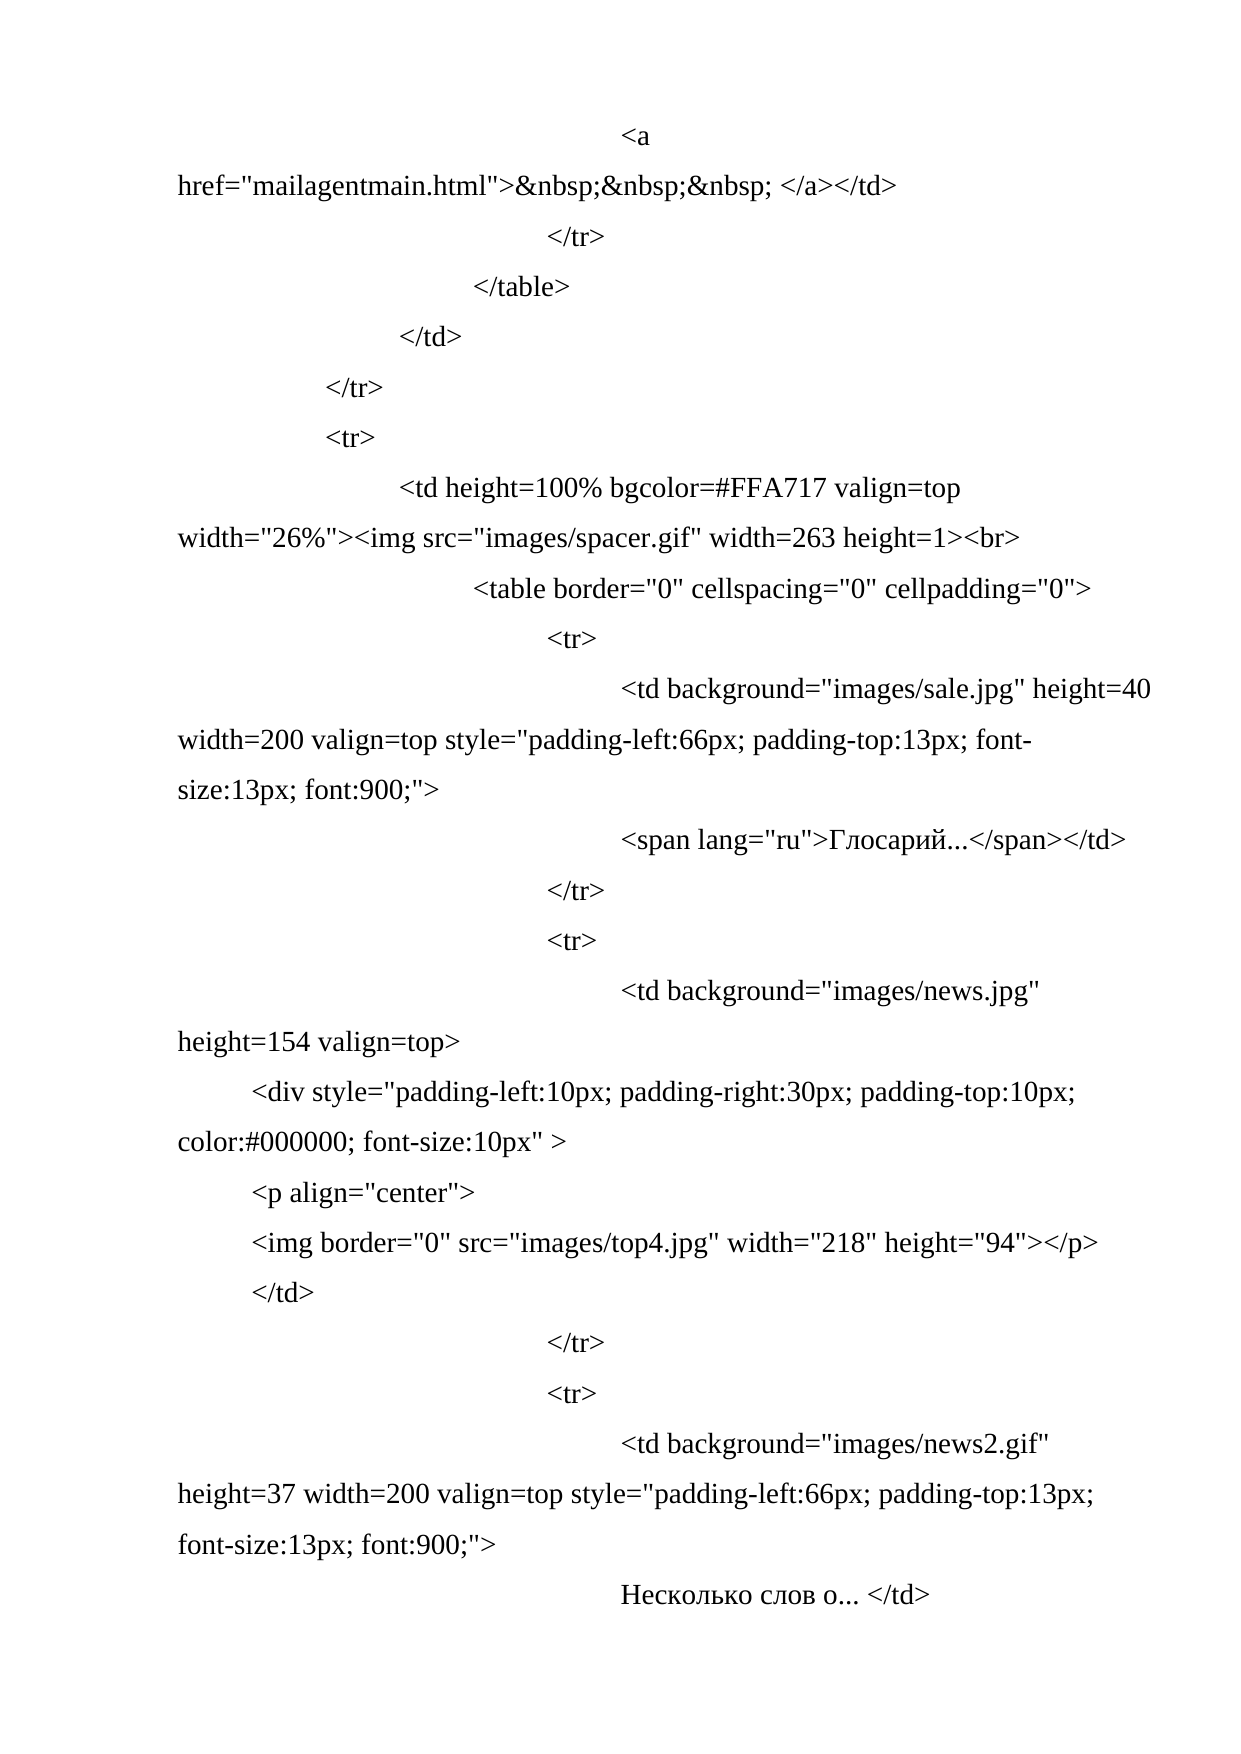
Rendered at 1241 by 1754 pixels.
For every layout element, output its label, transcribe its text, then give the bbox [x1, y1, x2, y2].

text <div style="padding-left:10px; padding-right:30px; padding-top:10px; color:#000000; font-size:10px" > [177, 1074, 1152, 1158]
text <table border="0" cellspacing="0" cellpadding="0"> [177, 571, 1152, 604]
text </td> [177, 1275, 1152, 1309]
text <tr> [177, 621, 1152, 655]
text <td background="images/news2.gif" height=37 width=200 valign=top style="padding-left:66px; padding-top:13px; font-size:13px; font:900;"> [177, 1426, 1152, 1560]
text <td height=100% bgcolor=#FFA717 valign=top width="26%"><img src="images/spacer.gif" width=263 height=1><br> [177, 470, 1152, 554]
text </tr> [177, 1326, 1152, 1359]
text </td> [177, 319, 1152, 353]
text </tr> [177, 370, 1152, 403]
text <td background="images/sale.jpg" height=40 width=200 valign=top style="padding-left:66px; padding-top:13px; font-size:13px; font:900;"> [177, 672, 1152, 806]
text <tr> [177, 1376, 1152, 1409]
text </table> [177, 269, 1152, 303]
text Несколько слов о... </td> [177, 1577, 1152, 1611]
text <tr> [177, 420, 1152, 453]
text <a href="mailagentmain.html">&nbsp;&nbsp;&nbsp; </a></td> [177, 118, 1152, 202]
text </tr> [177, 219, 1152, 252]
text </tr> [177, 873, 1152, 906]
text <img border="0" src="images/top4.jpg" width="218" height="94"></p> [177, 1225, 1152, 1258]
text <tr> [177, 923, 1152, 957]
text <span lang="ru">Глосарий...</span></td> [177, 822, 1152, 856]
text <p align="center"> [177, 1175, 1152, 1208]
text <td background="images/news.jpg" height=154 valign=top> [177, 973, 1152, 1057]
